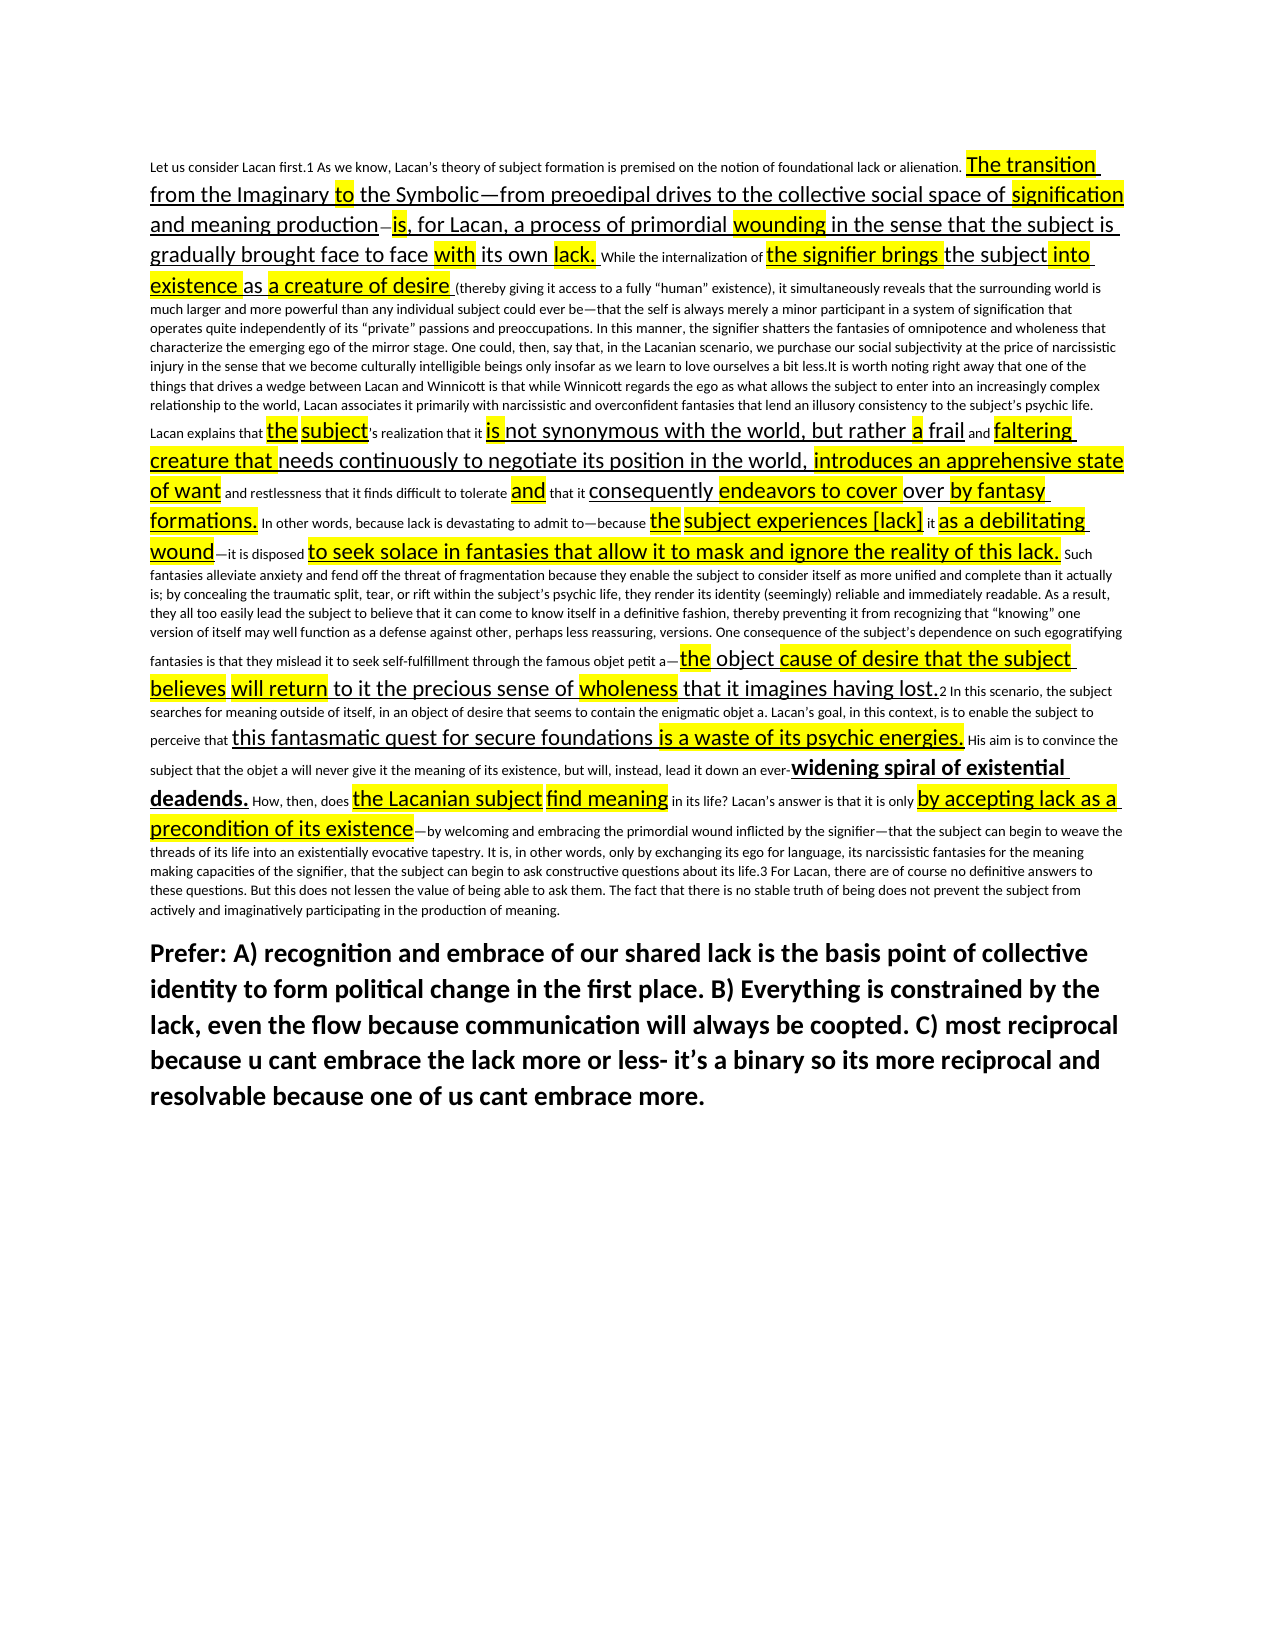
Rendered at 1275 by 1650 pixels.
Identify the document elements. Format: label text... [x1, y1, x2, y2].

text Prefer: A) recognition and embrace of our shared lack is the basis point of collective identity to form political change in the first place. B) Everything is constrained by the lack, even the flow because communication will always be coopted. C) most reciprocal because u cant embrace the lack more or less- it’s a binary so its more reciprocal and resolvable because one of us cant embrace more. [150, 937, 1125, 1112]
text Let us consider Lacan first.1 As we know, Lacan’s theory of subject formation is premised on the notion of foundational lack or alienation. The transition from the Imaginary to the Symbolic—from preoedipal drives to the collective social space of signification and meaning production—is, for Lacan, a process of primordial wounding in the sense that the subject is gradually brought face to face with its own lack. While the internalization of the signifier brings the subject into existence as a creature of desire (thereby giving it access to a fully “human” existence), it simultaneously reveals that the surrounding world is much larger and more powerful than any individual subject could ever be—that the self is always merely a minor participant in a system of signification that operates quite independently of its “private” passions and preoccupations. In this manner, the signifier shatters the fantasies of omnipotence and wholeness that characterize the emerging ego of the mirror stage. One could, then, say that, in the Lacanian scenario, we purchase our social subjectivity at the price of narcissistic injury in the sense that we become culturally intelligible beings only insofar as we learn to love ourselves a bit less.It is worth noting right away that one of the things that drives a wedge between Lacan and Winnicott is that while Winnicott regards the ego as what allows the subject to enter into an increasingly complex relationship to the world, Lacan associates it primarily with narcissistic and overconfident fantasies that lend an illusory consistency to the subject’s psychic life. Lacan explains that the subject’s realization that it is not synonymous with the world, but rather a frail and faltering creature that needs continuously to negotiate its position in the world, introduces an apprehensive state of want and restlessness that it finds difficult to tolerate and that it consequently endeavors to cover over by fantasy formations. In other words, because lack is devastating to admit to—because the subject experiences [lack] it as a debilitating wound—it is disposed to seek solace in fantasies that allow it to mask and ignore the reality of this lack. Such fantasies alleviate anxiety and fend off the threat of fragmentation because they enable the subject to consider itself as more unified and complete than it actually is; by concealing the traumatic split, tear, or rift within the subject’s psychic life, they render its identity (seemingly) reliable and immediately readable. As a result, they all too easily lead the subject to believe that it can come to know itself in a definitive fashion, thereby preventing it from recognizing that “knowing” one version of itself may well function as a defense against other, perhaps less reassuring, versions. One consequence of the subject’s dependence on such egogratifying fantasies is that they mislead it to seek self-fulfillment through the famous objet petit a—the object cause of desire that the subject believes will return to it the precious sense of wholeness that it imagines having lost.2 In this scenario, the subject searches for meaning outside of itself, in an object of desire that seems to contain the enigmatic objet a. Lacan’s goal, in this context, is to enable the subject to perceive that this fantasmatic quest for secure foundations is a waste of its psychic energies. His aim is to convince the subject that the objet a will never give it the meaning of its existence, but will, instead, lead it down an ever-widening spiral of existential deadends. How, then, does the Lacanian subject find meaning in its life? Lacan’s answer is that it is only by accepting lack as a precondition of its existence—by welcoming and embracing the primordial wound inflicted by the signifier—that the subject can begin to weave the threads of its life into an existentially evocative tapestry. It is, in other words, only by exchanging its ego for language, its narcissistic fantasies for the meaning making capacities of the signifier, that the subject can begin to ask constructive questions about its life.3 For Lacan, there are of course no definitive answers to these questions. But this does not lessen the value of being able to ask them. The fact that there is no stable truth of being does not prevent the subject from actively and imaginatively participating in the production of meaning. [150, 150, 1125, 919]
